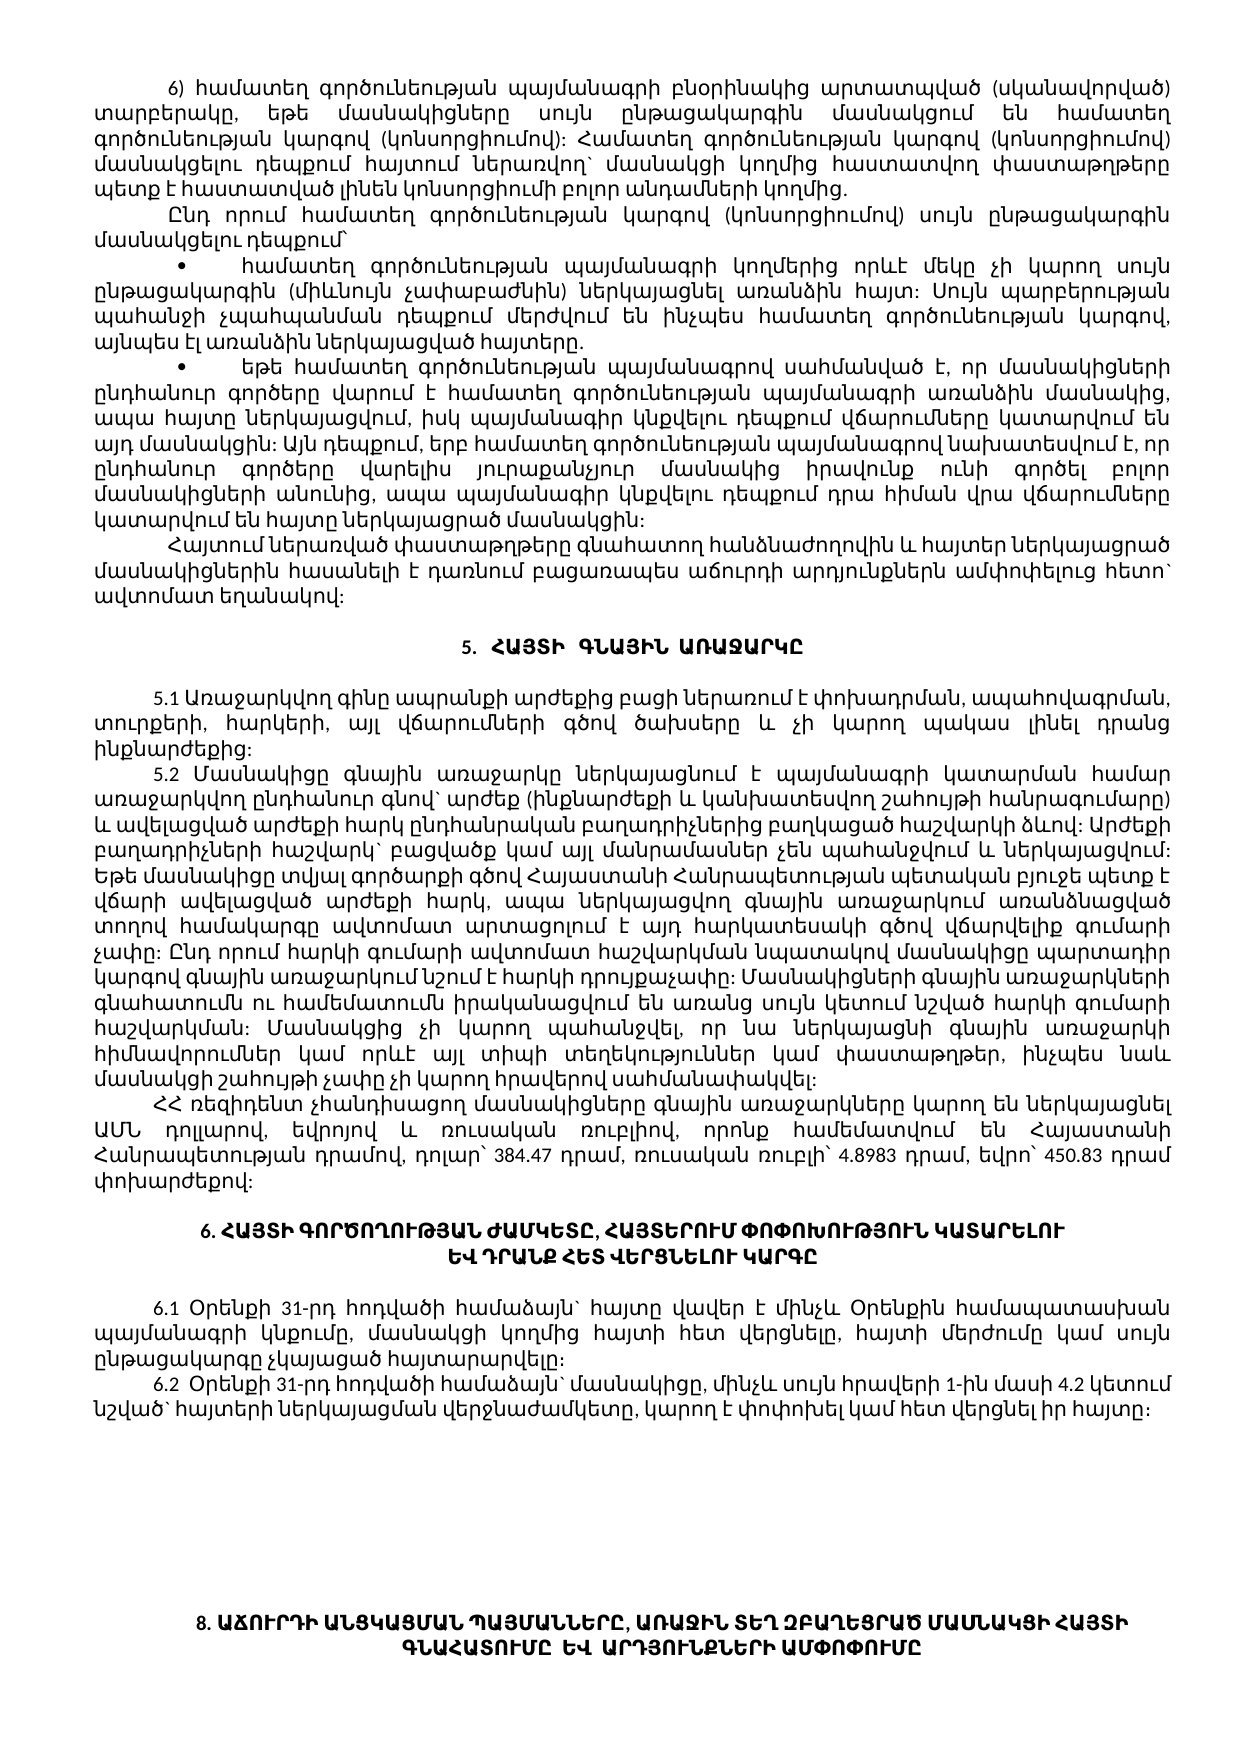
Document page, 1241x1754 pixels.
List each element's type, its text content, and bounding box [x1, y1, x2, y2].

text 5. ՀԱՅՏԻ ԳՆԱՅԻՆ ԱՌԱՋԱՐԿԸ [94, 634, 1171, 659]
text ՀՀ ռեզիդենտ չհանդիսացող մասնակիցները գնային առաջարկները կարող են ներկայացնել ԱՄՆ դոլլարով, եվրոյով և ռուսական ռուբլիով, որոնք համեմատվում են Հայաստանի Հանրապետության դրամով, դոլար՝ 384.47 դրամ, ռուսական ռուբլի՝ 4.8983 դրամ, եվրո՝ 450.83 դրամ փոխարժեքով: [94, 1092, 1171, 1193]
text ԵՎ ԴՐԱՆՔ ՀԵՏ ՎԵՐՑՆԵԼՈՒ ԿԱՐԳԸ [94, 1244, 1171, 1269]
text 6.2 Օրենքի 31-րդ հոդվածի համաձայն` մասնակիցը, մինչև սույն հրավերի 1-ին մասի 4.2 կետում նշված` հայտերի ներկայացման վերջնաժամկետը, կարող է փոփոխել կամ հետ վերցնել իր հայտը։ [94, 1371, 1171, 1422]
text ԳՆԱՀԱՏՈՒՄԸ ԵՎ ԱՐԴՅՈՒՆՔՆԵՐԻ ԱՄՓՈՓՈՒՄԸ [94, 1635, 1171, 1661]
text 5.1 Առաջարկվող գինը ապրանքի արժեքից բացի ներառում է փոխադրման, ապահովագրման, տուրքերի, հարկերի, այլ վճարումների գծով ծախսերը և չի կարող պակաս լինել դրանց ինքնարժեքից: [94, 685, 1171, 761]
text 6. ՀԱՅՏԻ ԳՈՐԾՈՂՈՒԹՅԱՆ ԺԱՄԿԵՏԸ, ՀԱՅՏԵՐՈՒՄ ՓՈՓՈԽՈՒԹՅՈՒՆ ԿԱՏԱՐԵԼՈՒ [94, 1219, 1171, 1244]
text 6.1 Օրենքի 31-րդ հոդվածի համաձայն` հայտը վավեր է մինչև Օրենքին համապատասխան պայմանագրի կնքումը, մասնակցի կողմից հայտի հետ վերցնելը, հայտի մերժումը կամ սույն ընթացակարգը չկայացած հայտարարվելը։ [94, 1295, 1171, 1371]
text 8. ԱՃՈՒՐԴԻ ԱՆՑԿԱՑՄԱՆ ՊԱՅՄԱՆՆԵՐԸ, ԱՌԱՋԻՆ ՏԵՂ ԶԲԱՂԵՑՐԱԾ ՄԱՍՆԱԿՑԻ ՀԱՅՏԻ [94, 1610, 1171, 1635]
list եթե համատեղ գործունեության պայմանագրով սահմանված է, որ մասնակիցների ընդհանուր գործերը վարում է համատեղ գործունեության պայմանագրի առանձին մասնակից, ապա հայտը ներկայացվում, իսկ պայմանագիր կնքվելու դեպքում վճարումները կատարվում են այդ մասնակցին: Այն դեպքում, երբ համատեղ գործունեության պայմանագրով նախատեսվում է, որ ընդհանուր գործերը վարելիս յուրաքանչյուր մասնակից իրավունք ունի գործել բոլոր մասնակիցների անունից, ապա պայմանագիր կնքվելու դեպքում դրա հիման վրա վճարումները կատարվում են հայտը ներկայացրած մասնակցին: [94, 354, 1171, 532]
text 6) համատեղ գործունեության պայմանագրի բնօրինակից արտատպված (սկանավորված) տարբերակը, եթե մասնակիցները սույն ընթացակարգին մասնակցում են համատեղ գործունեության կարգով (կոնսորցիումով): Համատեղ գործունեության կարգով (կոնսորցիումով) մասնակցելու դեպքում հայտում ներառվող` մասնակցի կողմից հաստատվող փաստաթղթերը պետք է հաստատված լինեն կոնսորցիումի բոլոր անդամների կողմից. [94, 75, 1171, 202]
text Հայտում ներառված փաստաթղթերը գնահատող հանձնաժողովին և հայտեր ներկայացրած մասնակիցներին հասանելի է դառնում բացառապես աճուրդի արդյունքներն ամփոփելուց հետո` ավտոմատ եղանակով: [94, 532, 1171, 609]
text 5.2 Մասնակիցը գնային առաջարկը ներկայացնում է պայմանագրի կատարման համար առաջարկվող ընդհանուր գնով` արժեք (ինքնարժեքի և կանխատեսվող շահույթի հանրագումարը) և ավելացված արժեքի հարկ ընդհանրական բաղադրիչներից բաղկացած հաշվարկի ձևով: Արժեքի բաղադրիչների հաշվարկ` բացվածք կամ այլ մանրամասներ չեն պահանջվում և ներկայացվում: Եթե մասնակիցը տվյալ գործարքի գծով Հայաստանի Հանրապետության պետական բյուջե պետք է վճարի ավելացված արժեքի հարկ, ապա ներկայացվող գնային առաջարկում առանձնացված տողով համակարգը ավտոմատ արտացոլում է այդ հարկատեսակի գծով վճարվելիք գումարի չափը: Ընդ որում հարկի գումարի ավտոմատ հաշվարկման նպատակով մասնակիցը պարտադիր կարգով գնային առաջարկում նշում է հարկի դրույքաչափը: Մասնակիցների գնային առաջարկների գնահատումն ու համեմատումն իրականացվում են առանց սույն կետում նշված հարկի գումարի հաշվարկման: Մասնակցից չի կարող պահանջվել, որ նա ներկայացնի գնային առաջարկի հիմնավորումներ կամ որևէ այլ տիպի տեղեկություններ կամ փաստաթղթեր, ինչպես նաև մասնակցի շահույթի չափը չի կարող հրավերով սահմանափակվել: [94, 761, 1171, 1092]
text Ընդ որում համատեղ գործունեության կարգով (կոնսորցիումով) սույն ընթացակարգին մասնակցելու դեպքում՝ [94, 202, 1171, 253]
list համատեղ գործունեության պայմանագրի կողմերից որևէ մեկը չի կարող սույն ընթացակարգին (միևնույն չափաբաժնին) ներկայացնել առանձին հայտ: Սույն պարբերության պահանջի չպահպանման դեպքում մերժվում են ինչպես համատեղ գործունեության կարգով, այնպես էլ առանձին ներկայացված հայտերը. [94, 253, 1171, 354]
